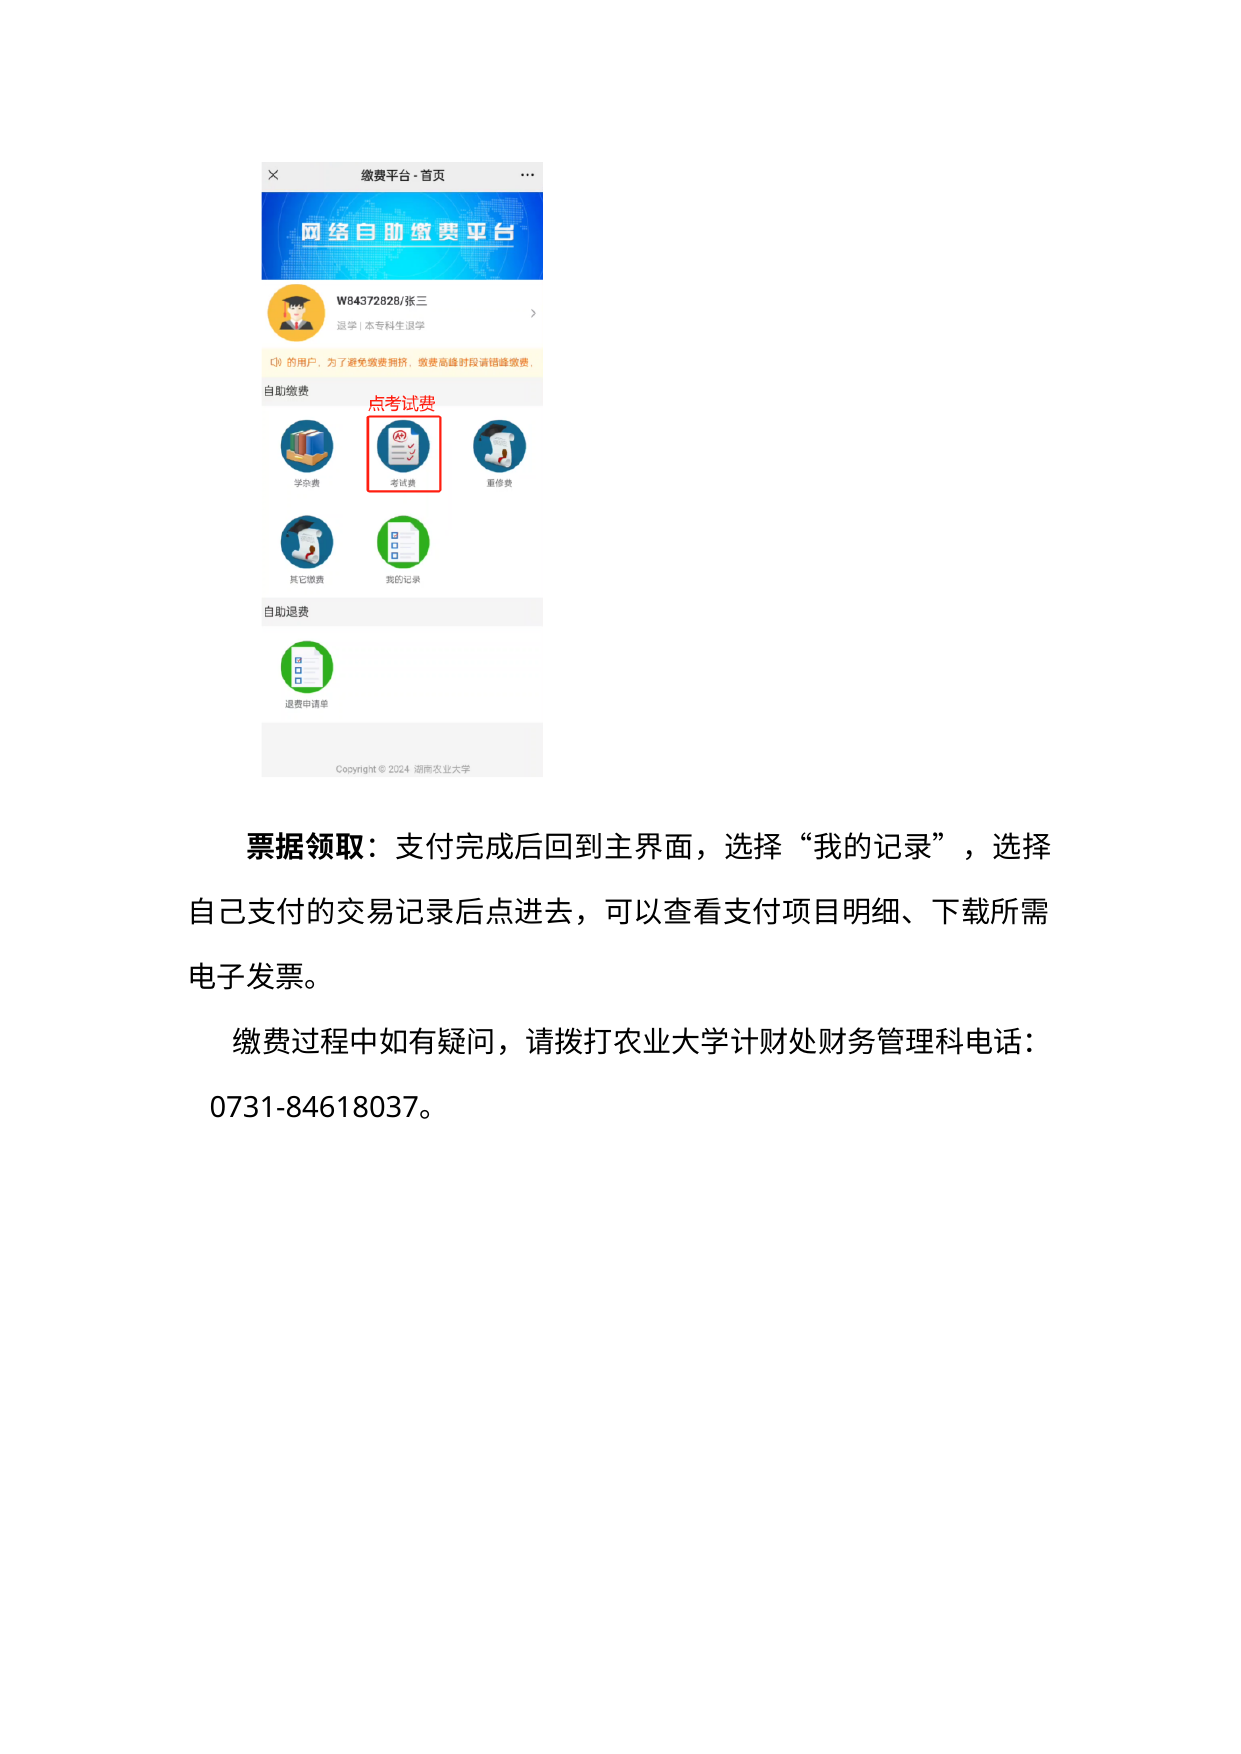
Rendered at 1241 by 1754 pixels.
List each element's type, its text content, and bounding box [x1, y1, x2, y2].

text 票据领取：支付完成后回到主界面，选择“我的记录”，选择自己支付的交易记录后点进去，可以查看支付项目明细、下载所需电子发票。 [187, 812, 1053, 1007]
picture [261, 162, 543, 778]
text 缴费过程中如有疑问，请拨打农业大学计财处财务管理科电话：0731-84618037。 [209, 1007, 1053, 1137]
